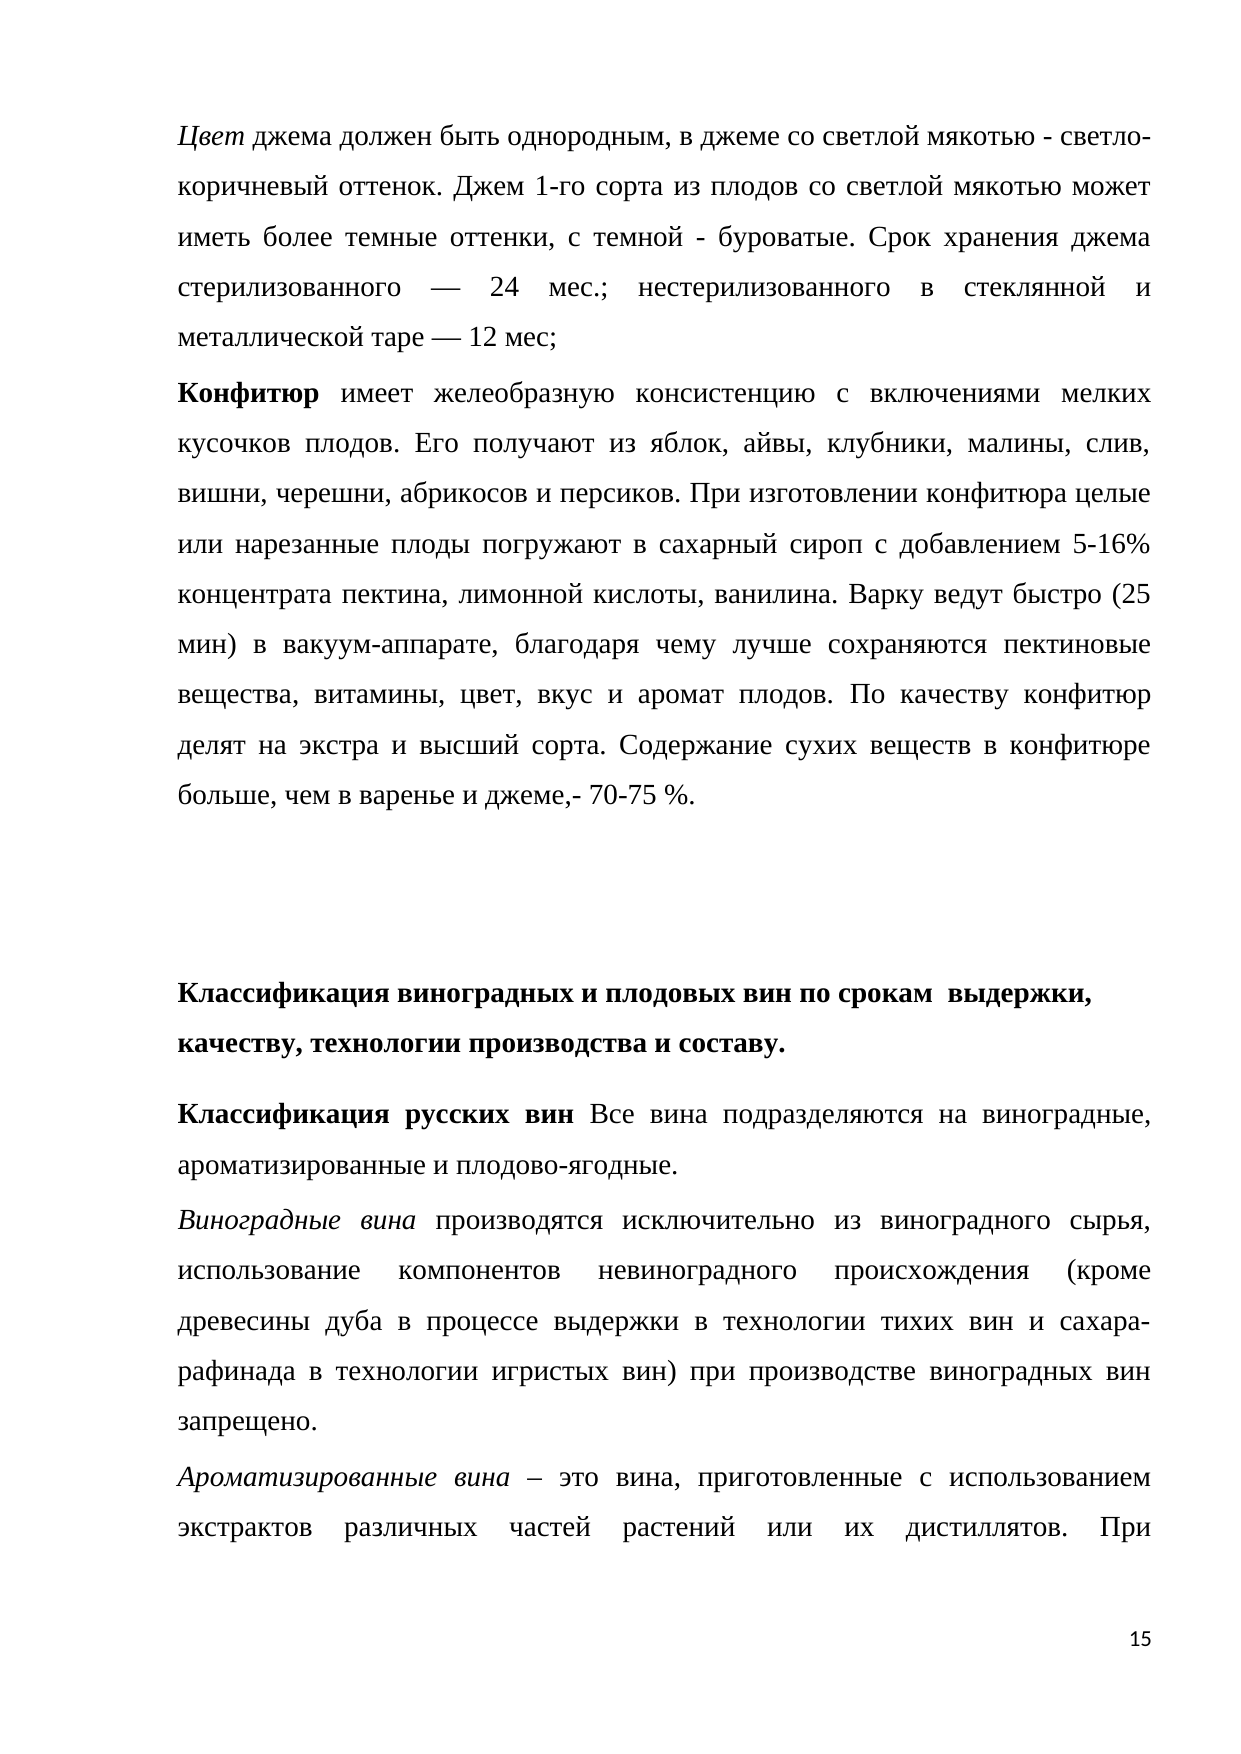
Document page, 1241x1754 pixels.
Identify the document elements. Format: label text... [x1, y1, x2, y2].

text Цвет джема должен быть однородным, в джеме со светлой мякотью - светло-коричневый оттенок. Джем 1-го сорта из плодов со светлой мякотью может иметь более темные оттенки, с темной - буроватые. Срок хранения джема стерилизованного — 24 мес.; нестерилизованного в стеклянной и металлической таре — 12 мес; [177, 118, 1152, 353]
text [177, 1459, 1152, 1543]
text Классификация виноградных и плодовых вин по срокам выдержки, качеству, технологии производства и составу. [177, 975, 1152, 1059]
text Виноградные вина производятся исключительно из виноградного сырья, использование компонентов невиноградного происхождения (кроме древесины дуба в процессе выдержки в технологии тихих вин и сахара-рафинада в технологии игристых вин) при производстве виноградных вин запрещено. [177, 1202, 1152, 1437]
text Конфитюр имеет желеобразную консистенцию с включениями мелких кусочков плодов. Его получают из яблок, айвы, клубники, малины, слив, вишни, черешни, абрикосов и персиков. При изготовлении конфитюра целые или нарезанные плоды погружают в сахарный сироп с добавлением 5-16% концентрата пектина, лимонной кислоты, ванилина. Варку ведут быстро (25 мин) в вакуум-аппарате, благодаря чему лучше сохраняются пектиновые вещества, витамины, цвет, вкус и аромат плодов. По качеству конфитюр делят на экстра и высший сорта. Содержание сухих веществ в конфитюре больше, чем в варенье и джеме,- 70-75 %. [177, 375, 1152, 811]
subtitle Классификация русских вин Все вина подразделяются на виноградные, ароматизированные и плодово-ягодные. [177, 1096, 1152, 1180]
